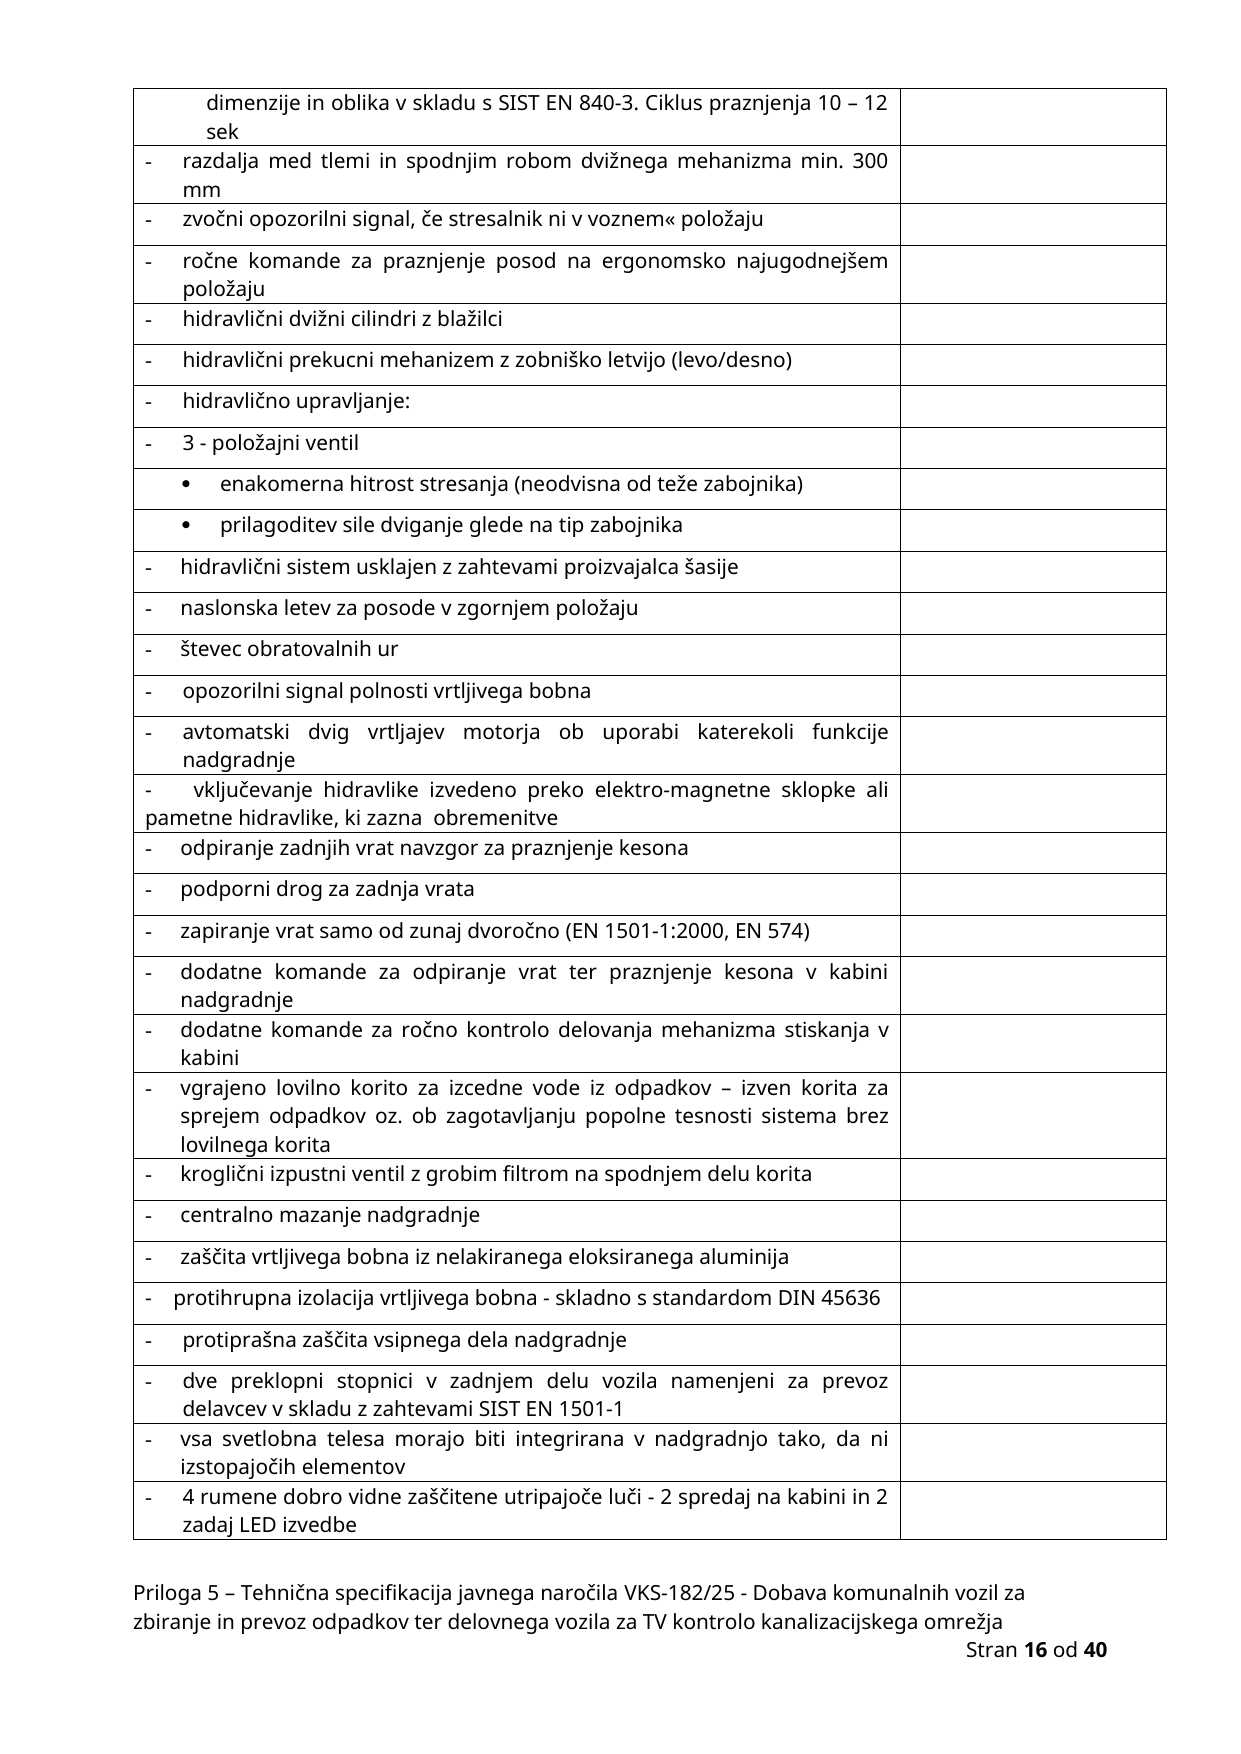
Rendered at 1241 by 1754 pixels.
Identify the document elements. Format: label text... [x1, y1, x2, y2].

table_cell hidravlični sistem usklajen z zahtevami proizvajalca šasije [134, 552, 900, 592]
table_cell [901, 775, 1166, 832]
table_cell dve preklopni stopnici v zadnjem delu vozila namenjeni za prevoz delavcev v skladu z zahtevami SIST EN 1501-1 [134, 1366, 900, 1423]
table_cell - protihrupna izolacija vrtljivega bobna - skladno s standardom DIN 45636 [134, 1283, 900, 1324]
table_cell števec obratovalnih ur [134, 635, 900, 675]
table_cell [901, 833, 1166, 873]
table_cell [901, 552, 1166, 592]
table_cell dodatne komande za odpiranje vrat ter praznjenje kesona v kabini nadgradnje [134, 957, 900, 1014]
table_cell [901, 89, 1166, 145]
table_cell [901, 304, 1166, 344]
table_cell kroglični izpustni ventil z grobim filtrom na spodnjem delu korita [134, 1159, 900, 1199]
table_cell enakomerna hitrost stresanja (neodvisna od teže zabojnika) [134, 469, 900, 509]
table_cell 3 - položajni ventil [134, 428, 900, 468]
table_cell [901, 146, 1166, 203]
table_cell protiprašna zaščita vsipnega dela nadgradnje [134, 1325, 900, 1365]
table_cell [901, 1424, 1166, 1481]
table_cell [901, 635, 1166, 675]
table_cell [901, 345, 1166, 385]
table_cell 4 rumene dobro vidne zaščitene utripajoče luči - 2 spredaj na kabini in 2 zadaj LED izvedbe [134, 1482, 900, 1539]
table_cell [901, 469, 1166, 509]
table_cell opozorilni signal polnosti vrtljivega bobna [134, 676, 900, 716]
table_cell [901, 717, 1166, 774]
table_cell [901, 1366, 1166, 1423]
table_cell hidravlični prekucni mehanizem z zobniško letvijo (levo/desno) [134, 345, 900, 385]
table_cell zaščita vrtljivega bobna iz nelakiranega eloksiranega aluminija [134, 1242, 900, 1282]
table_cell - vključevanje hidravlike izvedeno preko elektro-magnetne sklopke ali pametne hidravlike, ki zazna obremenitve [134, 775, 900, 832]
table_cell [901, 1201, 1166, 1241]
table_cell [901, 916, 1166, 956]
table_cell [901, 1073, 1166, 1158]
table_cell ročne komande za praznjenje posod na ergonomsko najugodnejšem položaju [134, 246, 900, 303]
table_cell hidravlično upravljanje: [134, 386, 900, 427]
table_cell [901, 510, 1166, 551]
table_cell [901, 874, 1166, 915]
table_cell vgrajeno lovilno korito za izcedne vode iz odpadkov – izven korita za sprejem odpadkov oz. ob zagotavljanju popolne tesnosti sistema brez lovilnega korita [134, 1073, 900, 1158]
table_cell [901, 204, 1166, 245]
table_cell [901, 957, 1166, 1014]
table_cell [901, 1482, 1166, 1539]
table_cell [901, 386, 1166, 427]
table_cell [901, 428, 1166, 468]
table_cell podporni drog za zadnja vrata [134, 874, 900, 915]
table_cell centralno mazanje nadgradnje [134, 1201, 900, 1241]
table_cell hidravlični dvižni cilindri z blažilci [134, 304, 900, 344]
table_cell razdalja med tlemi in spodnjim robom dvižnega mehanizma min. 300 mm [134, 146, 900, 203]
table_cell vsa svetlobna telesa morajo biti integrirana v nadgradnjo tako, da ni izstopajočih elementov [134, 1424, 900, 1481]
table_cell zapiranje vrat samo od zunaj dvoročno (EN 1501-1:2000, EN 574) [134, 916, 900, 956]
table_cell [901, 1159, 1166, 1199]
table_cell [134, 89, 900, 145]
table_cell [901, 593, 1166, 633]
table_cell avtomatski dvig vrtljajev motorja ob uporabi katerekoli funkcije nadgradnje [134, 717, 900, 774]
table_cell dodatne komande za ročno kontrolo delovanja mehanizma stiskanja v kabini [134, 1015, 900, 1072]
table_cell odpiranje zadnjih vrat navzgor za praznjenje kesona [134, 833, 900, 873]
table_cell [901, 1283, 1166, 1324]
table_cell prilagoditev sile dviganje glede na tip zabojnika [134, 510, 900, 551]
table_cell [901, 676, 1166, 716]
table_cell [901, 1242, 1166, 1282]
table_cell [901, 1325, 1166, 1365]
table_cell [901, 246, 1166, 303]
table_cell [901, 1015, 1166, 1072]
table_cell naslonska letev za posode v zgornjem položaju [134, 593, 900, 633]
table_cell zvočni opozorilni signal, če stresalnik ni v voznem« položaju [134, 204, 900, 245]
